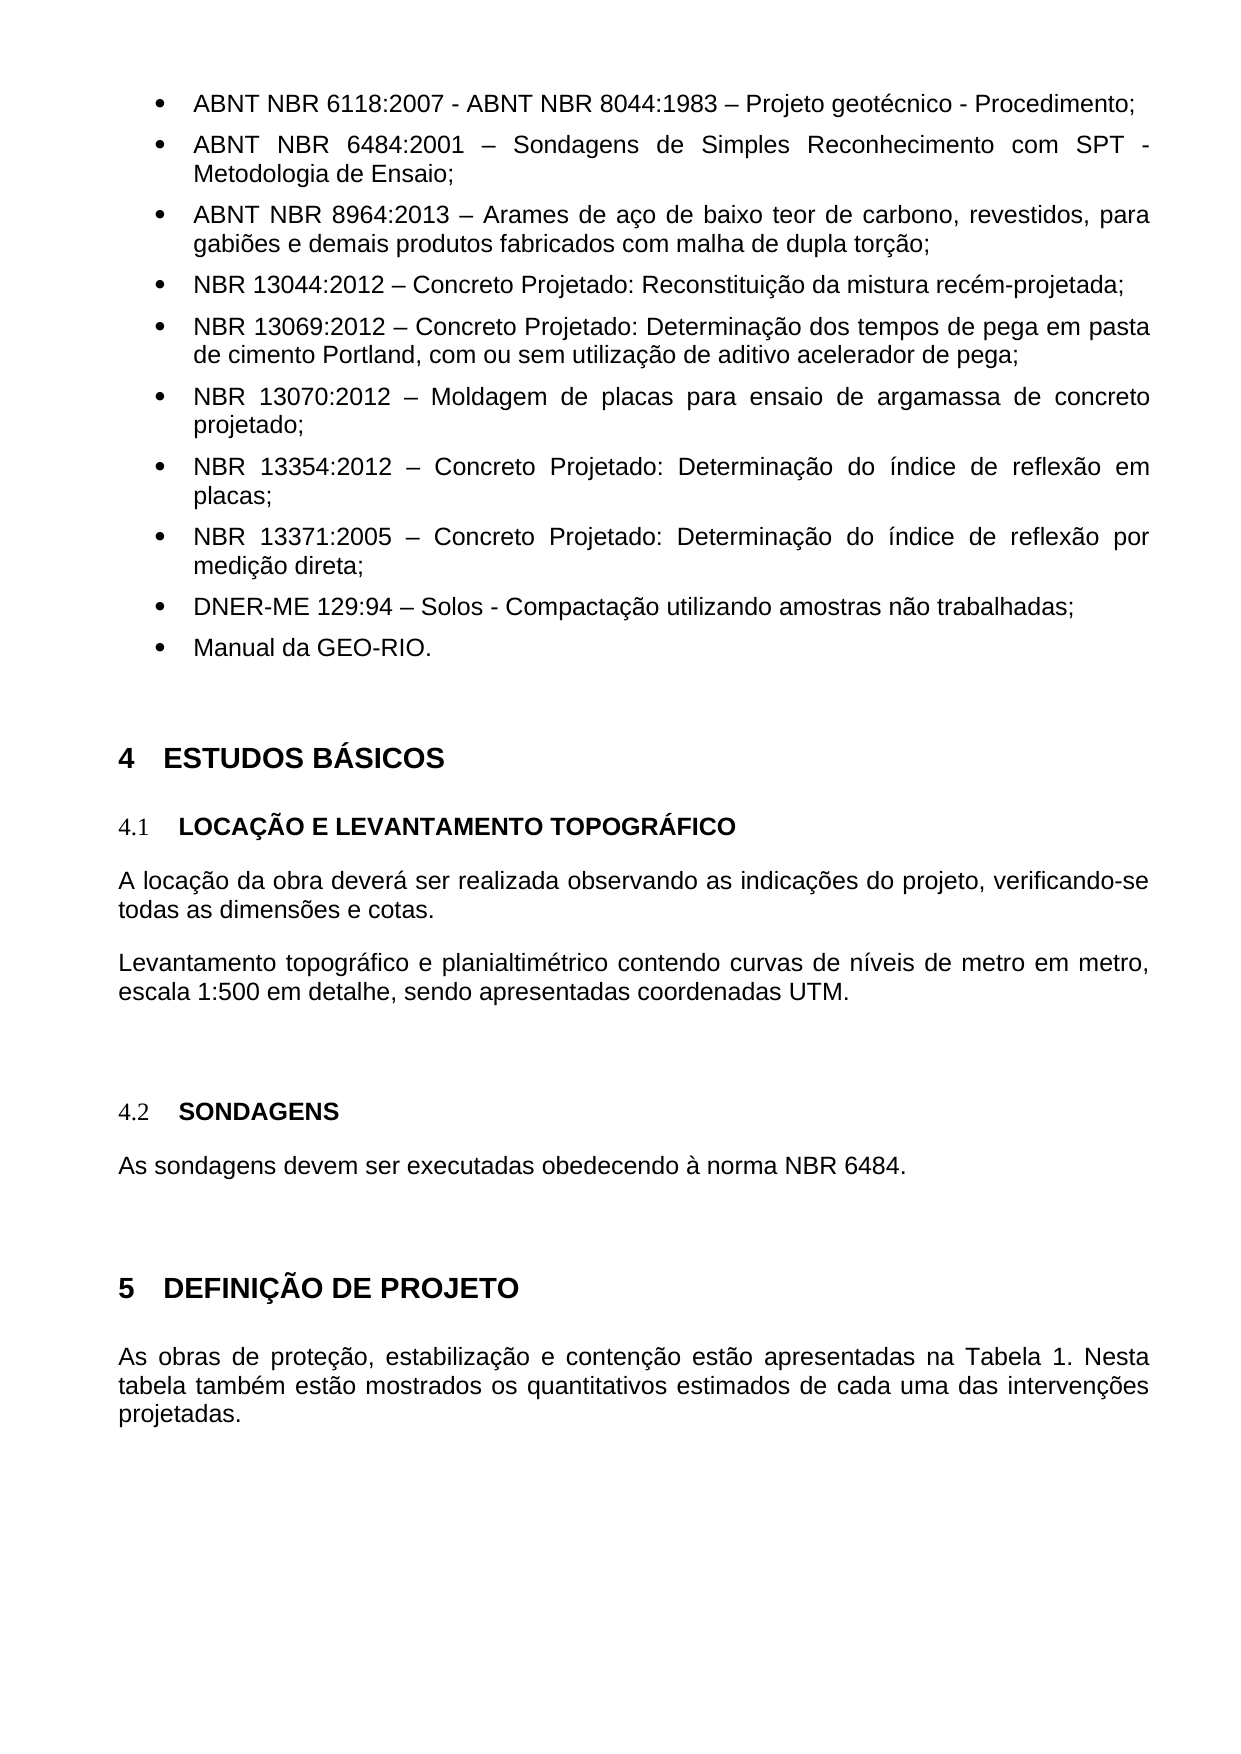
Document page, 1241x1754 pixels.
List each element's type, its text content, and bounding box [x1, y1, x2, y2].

list NBR 13044:2012 – Concreto Projetado: Reconstituição da mistura recém-projetada; [156, 270, 1152, 299]
list NBR 13070:2012 – Moldagem de placas para ensaio de argamassa de concreto projetado; [156, 382, 1152, 439]
text Levantamento topográfico e planialtimétrico contendo curvas de níveis de metro em metro, escala 1:500 em detalhe, sendo apresentadas coordenadas UTM. [118, 948, 1152, 1006]
text A locação da obra deverá ser realizada observando as indicações do projeto, verificando-se todas as dimensões e cotas. [118, 866, 1152, 923]
subtitle SONDAGENS [118, 1097, 1152, 1126]
list NBR 13069:2012 – Concreto Projetado: Determinação dos tempos de pega em pasta de cimento Portland, com ou sem utilização de aditivo acelerador de pega; [156, 312, 1152, 369]
subtitle DEFINIÇÃO DE PROJETO [118, 1271, 1152, 1304]
list NBR 13371:2005 – Concreto Projetado: Determinação do índice de reflexão por medição direta; [156, 522, 1152, 579]
list DNER-ME 129:94 – Solos - Compactação utilizando amostras não trabalhadas; [156, 592, 1152, 621]
text As sondagens devem ser executadas obedecendo à norma NBR 6484. [118, 1151, 1152, 1180]
list NBR 13354:2012 – Concreto Projetado: Determinação do índice de reflexão em placas; [156, 452, 1152, 509]
list Manual da GEO-RIO. [156, 633, 1152, 662]
subtitle ESTUDOS BÁSICOS [118, 741, 1152, 774]
subtitle locação e LEVANTAMENTO TOPOGRÁFICO [118, 812, 1152, 841]
list ABNT NBR 8964:2013 – Arames de aço de baixo teor de carbono, revestidos, para gabiões e demais produtos fabricados com malha de dupla torção; [156, 200, 1152, 258]
text As obras de proteção, estabilização e contenção estão apresentadas na Tabela 1. Nesta tabela também estão mostrados os quantitativos estimados de cada uma das intervenções projetadas. [118, 1342, 1152, 1428]
list ABNT NBR 6118:2007 - ABNT NBR 8044:1983 – Projeto geotécnico - Procedimento; [156, 89, 1152, 117]
list ABNT NBR 6484:2001 – Sondagens de Simples Reconhecimento com SPT - Metodologia de Ensaio; [156, 130, 1152, 188]
